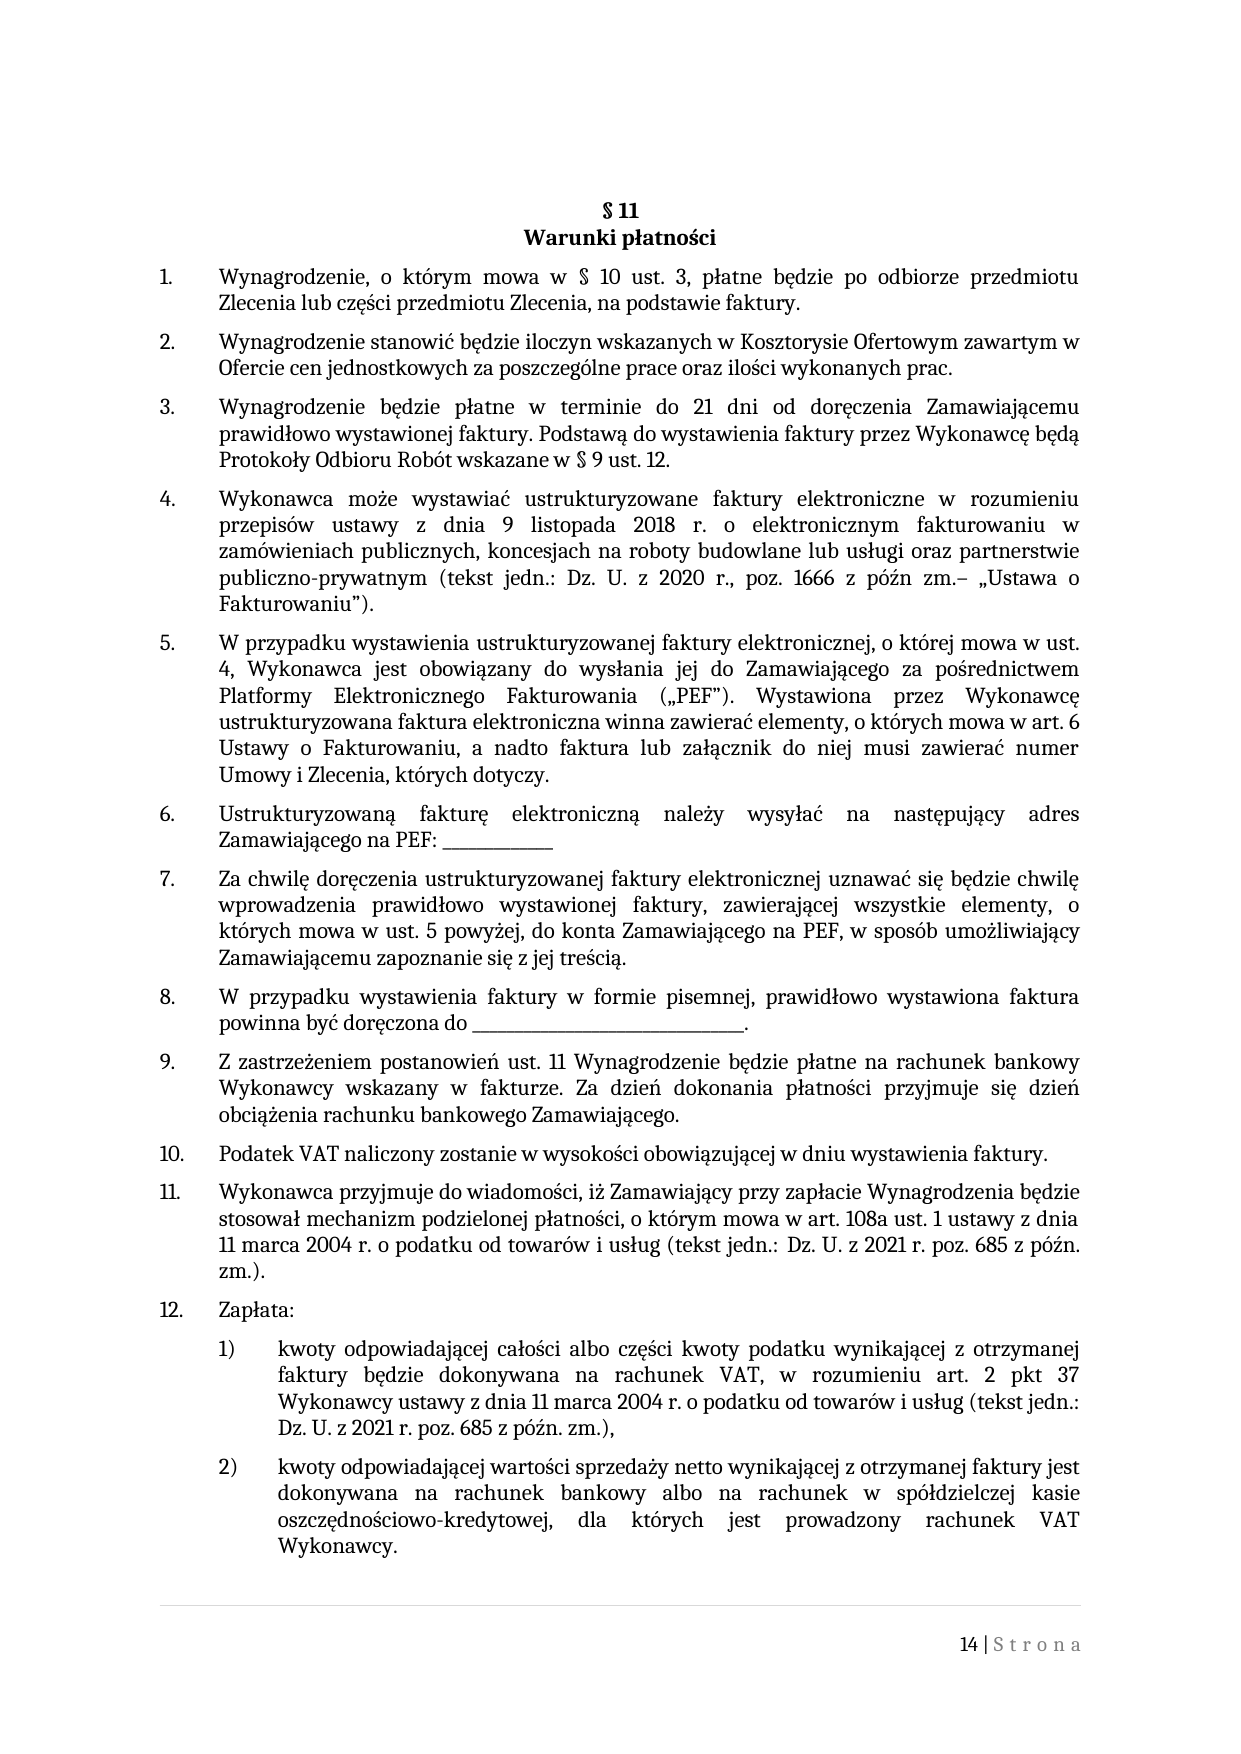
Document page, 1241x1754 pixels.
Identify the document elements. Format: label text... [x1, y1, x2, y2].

list Podatek VAT naliczony zostanie w wysokości obowiązującej w dniu wystawienia faktury. [159, 1140, 1081, 1167]
list Wynagrodzenie stanowić będzie iloczyn wskazanych w Kosztorysie Ofertowym zawartym w Ofercie cen jednostkowych za poszczególne prace oraz ilości wykonanych prac. [159, 329, 1081, 381]
text § 11 Warunki płatności [159, 198, 1081, 251]
list Wynagrodzenie, o którym mowa w § 10 ust. 3, płatne będzie po odbiorze przedmiotu Zlecenia lub części przedmiotu Zlecenia, na podstawie faktury. [159, 263, 1081, 316]
list Wykonawca może wystawiać ustrukturyzowane faktury elektroniczne w rozumieniu przepisów ustawy z dnia 9 listopada 2018 r. o elektronicznym fakturowaniu w zamówieniach publicznych, koncesjach na roboty budowlane lub usługi oraz partnerstwie publiczno-prywatnym (tekst jedn.: Dz. U. z 2020 r., poz. 1666 z późn zm.– „Ustawa o Fakturowaniu”). [159, 486, 1081, 617]
text 1) kwoty odpowiadającej całości albo części kwoty podatku wynikającej z otrzymanej faktury będzie dokonywana na rachunek VAT, w rozumieniu art. 2 pkt 37 Wykonawcy ustawy z dnia 11 marca 2004 r. o podatku od towarów i usług (tekst jedn.: Dz. U. z 2021 r. poz. 685 z późn. zm.), [218, 1336, 1081, 1441]
list W przypadku wystawienia ustrukturyzowanej faktury elektronicznej, o której mowa w ust. 4, Wykonawca jest obowiązany do wysłania jej do Zamawiającego za pośrednictwem Platformy Elektronicznego Fakturowania („PEF”). Wystawiona przez Wykonawcę ustrukturyzowana faktura elektroniczna winna zawierać elementy, o których mowa w art. 6 Ustawy o Fakturowaniu, a nadto faktura lub załącznik do niej musi zawierać numer Umowy i Zlecenia, których dotyczy. [159, 630, 1081, 788]
list W przypadku wystawienia faktury w formie pisemnej, prawidłowo wystawiona faktura powinna być doręczona do ________________________________. [159, 983, 1081, 1036]
list Z zastrzeżeniem postanowień ust. 11 Wynagrodzenie będzie płatne na rachunek bankowy Wykonawcy wskazany w fakturze. Za dzień dokonania płatności przyjmuje się dzień obciążenia rachunku bankowego Zamawiającego. [159, 1049, 1081, 1128]
list Wykonawca przyjmuje do wiadomości, iż Zamawiający przy zapłacie Wynagrodzenia będzie stosował mechanizm podzielonej płatności, o którym mowa w art. 108a ust. 1 ustawy z dnia 11 marca 2004 r. o podatku od towarów i usług (tekst jedn.: Dz. U. z 2021 r. poz. 685 z późn. zm.). [159, 1179, 1081, 1284]
list Zapłata: [159, 1297, 1081, 1323]
list Ustrukturyzowaną fakturę elektroniczną należy wysyłać na następujący adres Zamawiającego na PEF: _____________ [159, 800, 1081, 853]
list Za chwilę doręczenia ustrukturyzowanej faktury elektronicznej uznawać się będzie chwilę wprowadzenia prawidłowo wystawionej faktury, zawierającej wszystkie elementy, o których mowa w ust. 5 powyżej, do konta Zamawiającego na PEF, w sposób umożliwiający Zamawiającemu zapoznanie się z jej treścią. [159, 866, 1081, 971]
list Wynagrodzenie będzie płatne w terminie do 21 dni od doręczenia Zamawiającemu prawidłowo wystawionej faktury. Podstawą do wystawienia faktury przez Wykonawcę będą Protokoły Odbioru Robót wskazane w § 9 ust. 12. [159, 394, 1081, 473]
text 2) kwoty odpowiadającej wartości sprzedaży netto wynikającej z otrzymanej faktury jest dokonywana na rachunek bankowy albo na rachunek w spółdzielczej kasie oszczędnościowo-kredytowej, dla których jest prowadzony rachunek VAT Wykonawcy. [218, 1454, 1081, 1559]
